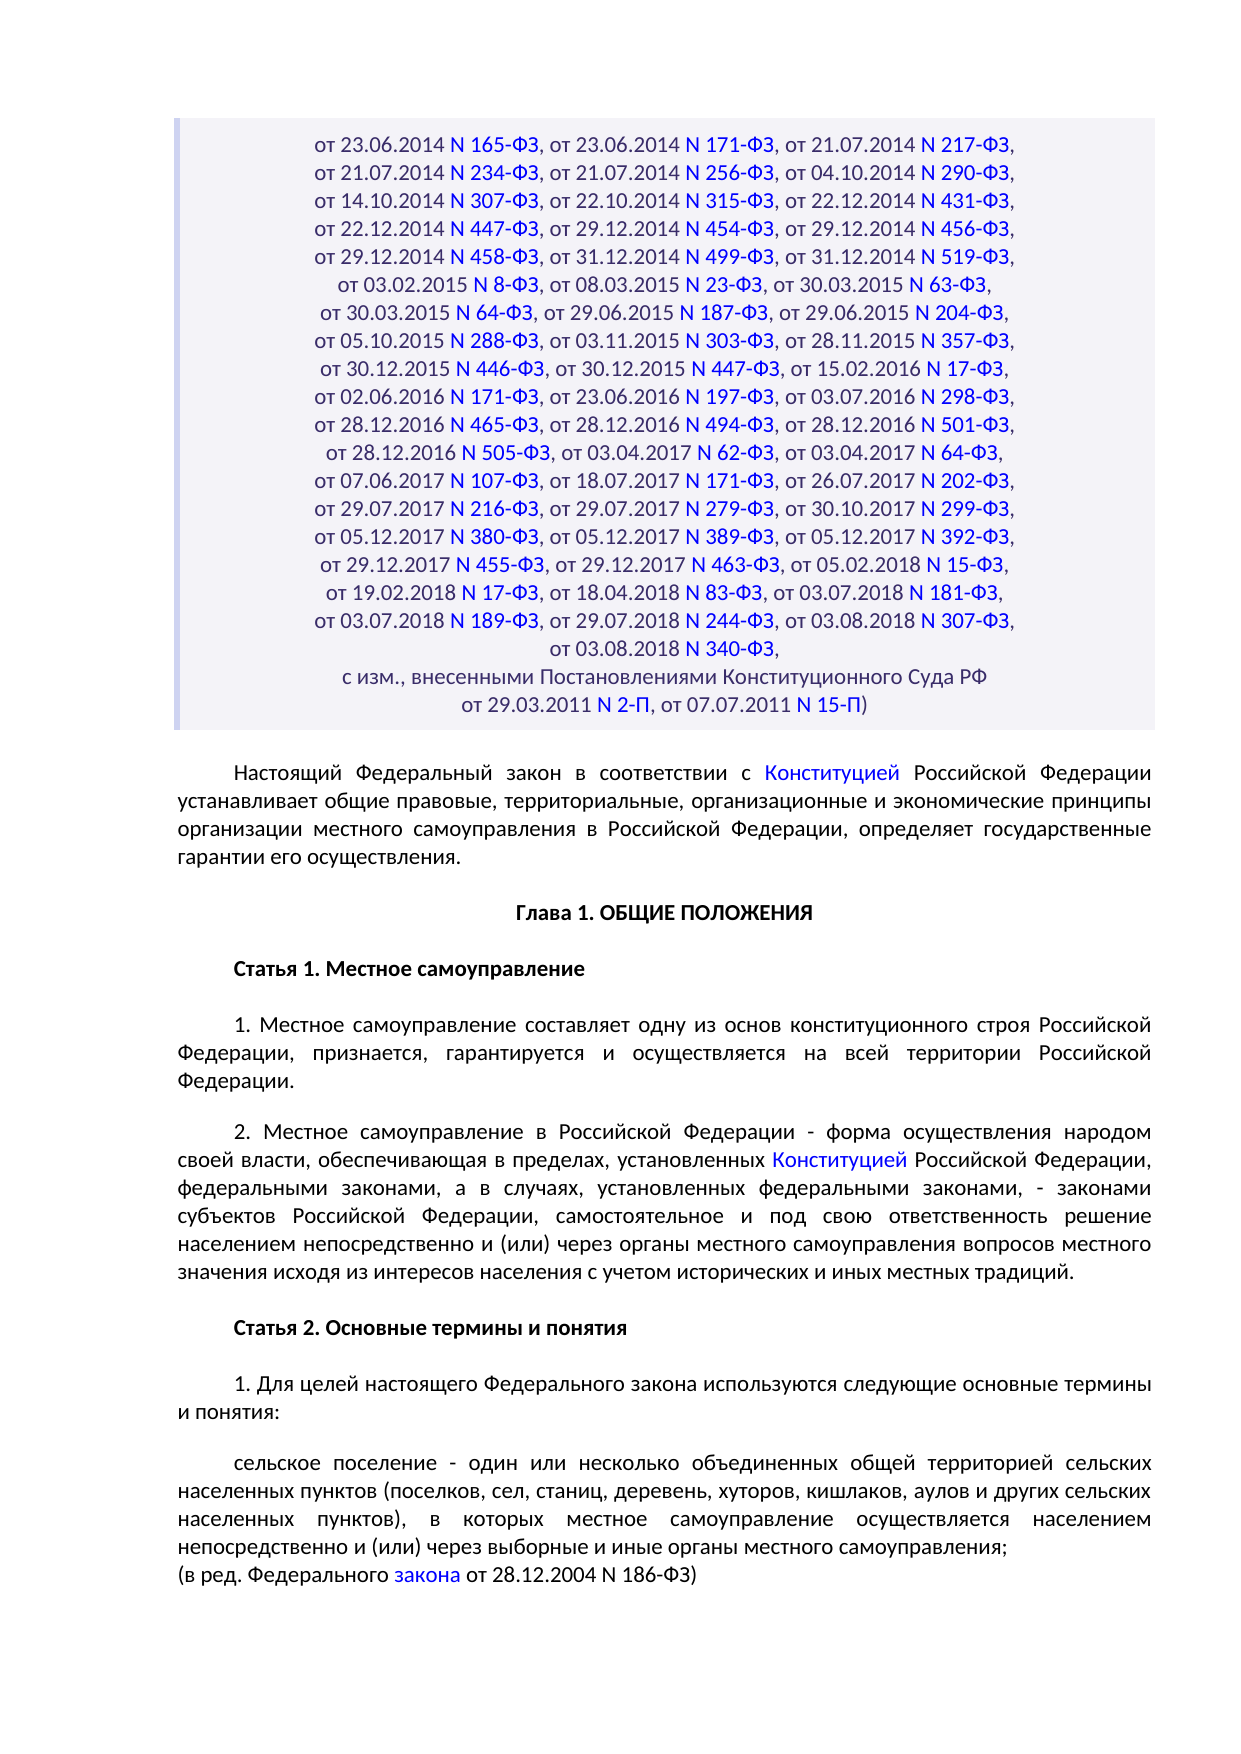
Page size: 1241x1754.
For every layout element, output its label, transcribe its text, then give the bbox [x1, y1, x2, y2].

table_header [180, 118, 1149, 730]
text 1. Для целей настоящего Федерального закона используются следующие основные термины и понятия: [177, 1369, 1152, 1426]
text 2. Местное самоуправление в Российской Федерации - форма осуществления народом своей власти, обеспечивающая в пределах, установленных Конституцией Российской Федерации, федеральными законами, а в случаях, установленных федеральными законами, - законами субъектов Российской Федерации, самостоятельное и под свою ответственность решение населением непосредственно и (или) через органы местного самоуправления вопросов местного значения исходя из интересов населения с учетом исторических и иных местных традиций. [177, 1117, 1152, 1285]
text сельское поселение - один или несколько объединенных общей территорией сельских населенных пунктов (поселков, сел, станиц, деревень, хуторов, кишлаков, аулов и других сельских населенных пунктов), в которых местное самоуправление осуществляется населением непосредственно и (или) через выборные и иные органы местного самоуправления; [177, 1448, 1152, 1561]
text Настоящий Федеральный закон в соответствии с Конституцией Российской Федерации устанавливает общие правовые, территориальные, организационные и экономические принципы организации местного самоуправления в Российской Федерации, определяет государственные гарантии его осуществления. [177, 758, 1152, 870]
title Статья 2. Основные термины и понятия [177, 1313, 1152, 1341]
text (в ред. Федерального закона от 28.12.2004 N 186-ФЗ) [177, 1561, 1152, 1588]
text 1. Местное самоуправление составляет одну из основ конституционного строя Российской Федерации, признается, гарантируется и осуществляется на всей территории Российской Федерации. [177, 1010, 1152, 1094]
title Глава 1. ОБЩИЕ ПОЛОЖЕНИЯ [177, 898, 1152, 926]
title Статья 1. Местное самоуправление [177, 954, 1152, 982]
